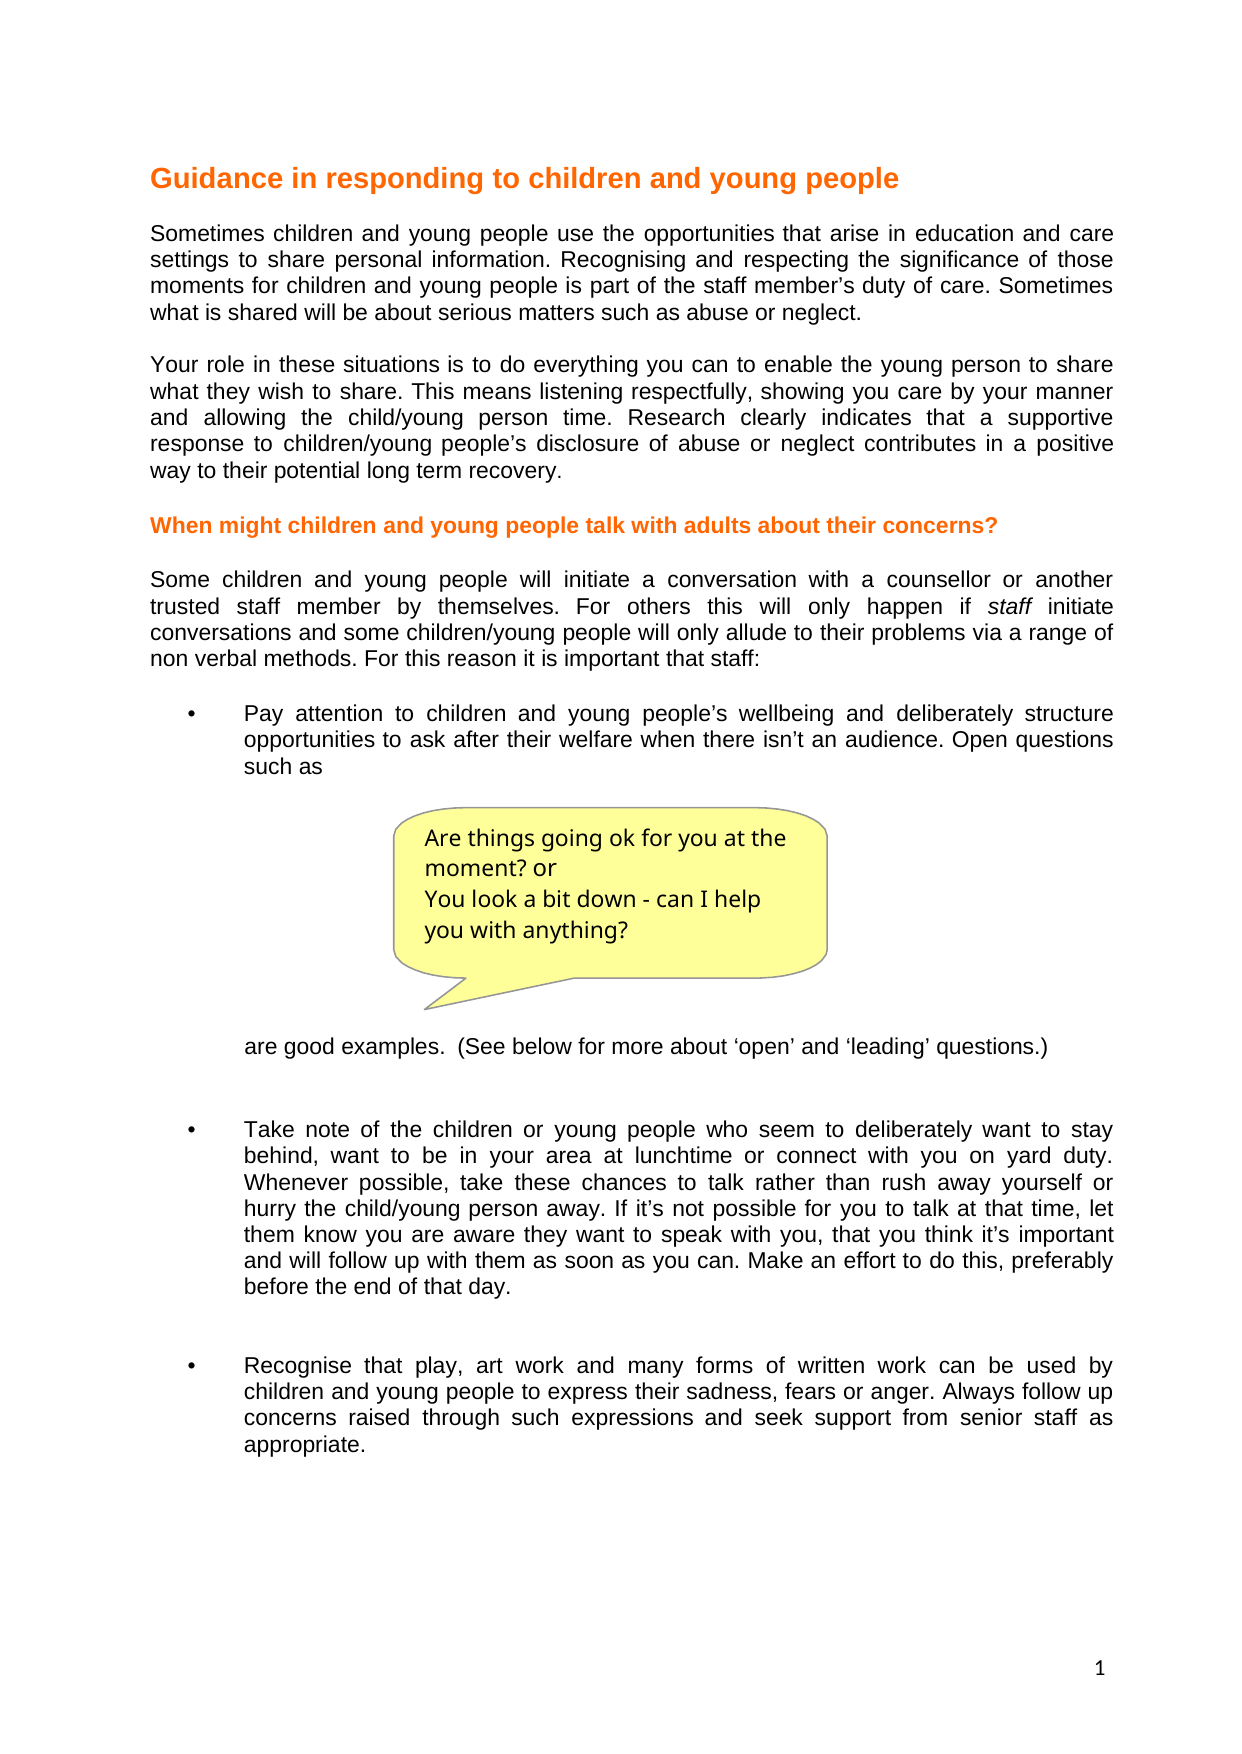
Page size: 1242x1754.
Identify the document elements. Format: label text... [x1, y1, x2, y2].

text • Take note of the children or young people who seem to deliberately want to stay behind, want to be in your area at lunchtime or connect with you on yard duty. Whenever possible, take these chances to talk rather than rush away yourself or hurry the child/young person away. If it’s not possible for you to talk at that time, let them know you are aware they want to speak with you, that you think it’s important and will follow up with them as soon as you can. Make an effort to do this, preferably before the end of that day. [187, 1117, 1114, 1299]
text When might children and young people talk with adults about their concerns? [150, 512, 1005, 538]
text are good examples. (See below for more about ‘open’ and ‘leading’ questions.) [244, 1033, 1121, 1059]
text Some children and young people will initiate a conversation with a counsellor or another trusted staff member by themselves. For others this will only happen if staff initiate conversations and some children/young people will only allude to their problems via a range of non verbal methods. For this reason it is important that staff: [150, 567, 1114, 671]
text You look a bit down - can I help you with anything? [424, 883, 766, 945]
text • Pay attention to children and young people’s wellbeing and deliberately structure opportunities to ask after their welfare when there isn’t an audience. Open questions such as [187, 700, 1114, 779]
text Your role in these situations is to do everything you can to enable the young person to share what they wish to share. This means listening respectfully, showing you care by your manner and allowing the child/young person time. Research clearly indicates that a supportive response to children/young people’s disclosure of abuse or neglect contributes in a positive way to their potential long term recovery. [150, 351, 1114, 483]
text Sometimes children and young people use the opportunities that arise in education and care settings to share personal information. Recognising and respecting the significance of those moments for children and young people is part of the staff member’s duty of care. Sometimes what is shared will be about serious matters such as abuse or neglect. [150, 220, 1114, 325]
text Are things going ok for you at the moment? or [424, 822, 796, 883]
text • Recognise that play, art work and many forms of written work can be used by children and young people to express their sadness, fears or anger. Always follow up concerns raised through such expressions and seek support from senior staff as appropriate. [187, 1352, 1114, 1457]
text Guidance in responding to children and young people [150, 161, 907, 194]
